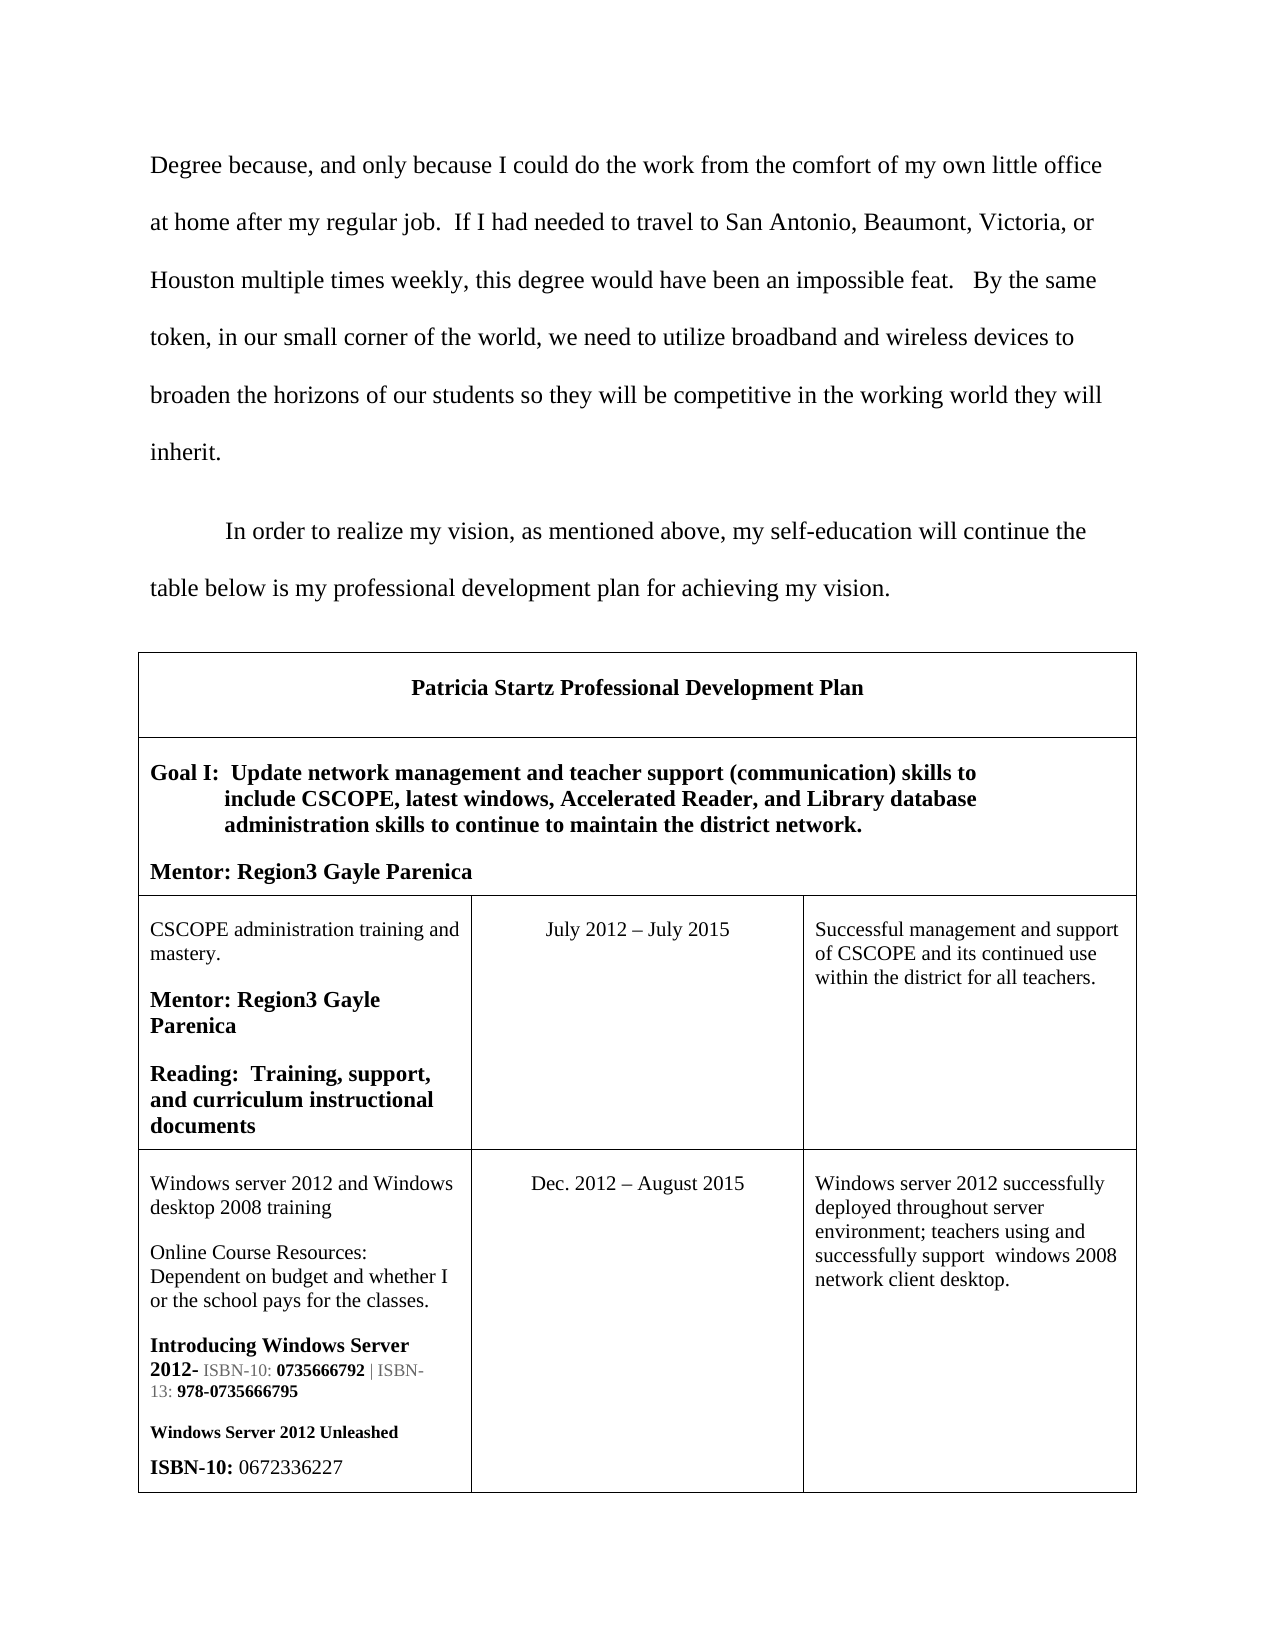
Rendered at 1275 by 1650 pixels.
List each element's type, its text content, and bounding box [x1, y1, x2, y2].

table_cell July 2012 – July 2015 [472, 896, 803, 1149]
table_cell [139, 1150, 471, 1492]
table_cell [804, 1150, 1136, 1492]
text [150, 150, 1125, 466]
table_header Patricia Startz Professional Development Plan [139, 653, 1136, 737]
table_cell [472, 1150, 803, 1492]
table_cell CSCOPE administration training and mastery. Mentor: Region3 Gayle Parenica Reading: Training, support, and curriculum instructional documents [139, 896, 471, 1149]
table_cell Goal I: Update network management and teacher support (communication) skills to include CSCOPE, latest windows, Accelerated Reader, and Library database administration skills to continue to maintain the district network. Mentor: Region3 Gayle Parenica [139, 738, 1136, 895]
table_cell Successful management and support of CSCOPE and its continued use within the district for all teachers. [804, 896, 1136, 1149]
text In order to realize my vision, as mentioned above, my self-education will continue the table below is my professional development plan for achieving my vision. [150, 516, 1125, 602]
